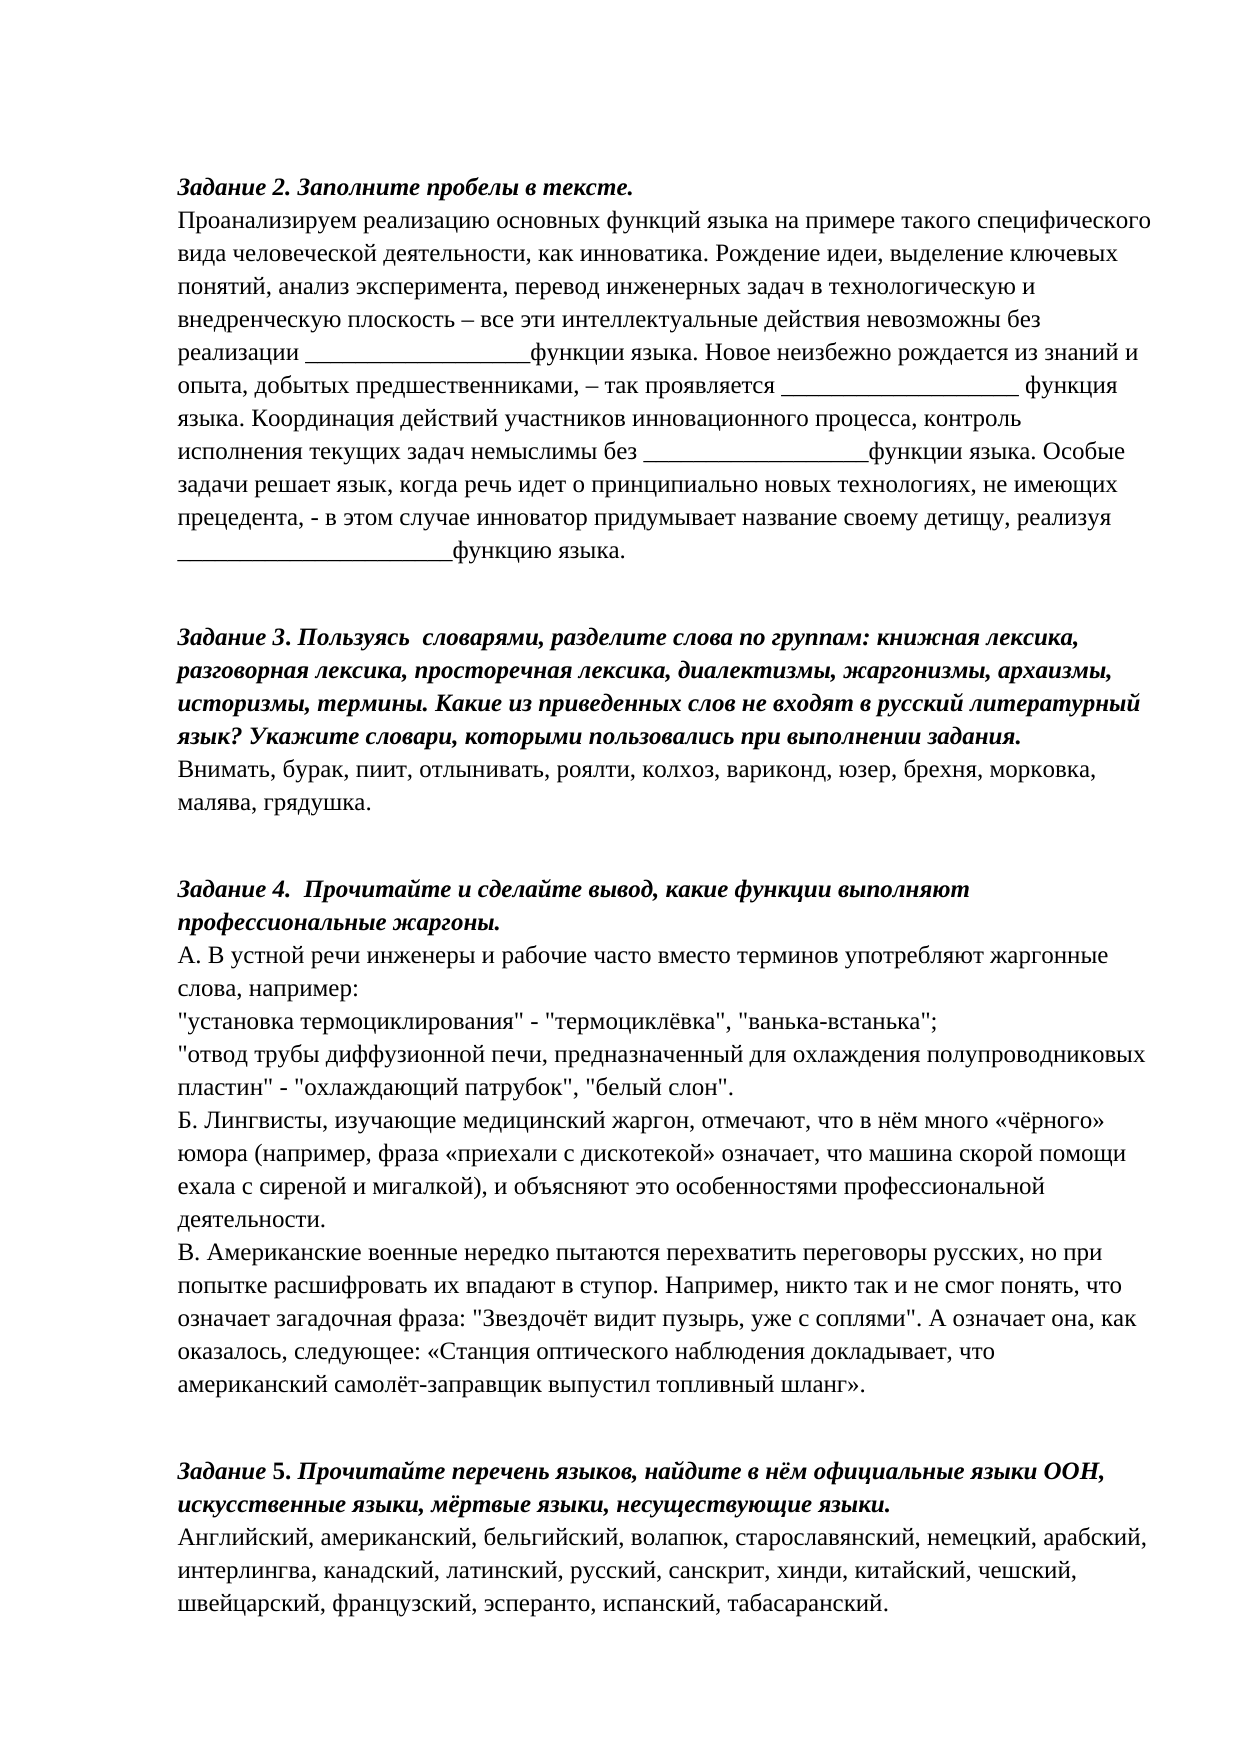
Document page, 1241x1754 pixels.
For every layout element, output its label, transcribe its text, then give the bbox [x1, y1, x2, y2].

text Задание 2. Заполните пробелы в тексте. Проанализируем реализацию основных функций языка на примере такого специфического вида человеческой деятельности, как инноватика. Рождение идеи, выделение ключевых понятий, анализ эксперимента, перевод инженерных задач в технологическую и внедренческую плоскость – все эти интеллектуальные действия невозможны без реализации __________________функции языка. Новое неизбежно рождается из знаний и опыта, добытых предшественниками, – так проявляется ___________________ функция языка. Координация действий участников инновационного процесса, контроль исполнения текущих задач немыслимы без __________________функции языка. Особые задачи решает язык, когда речь идет о принципиально новых технологиях, не имеющих прецедента, - в этом случае инноватор придумывает название своему детищу, реализуя ______________________функцию языка. [177, 172, 1152, 564]
text Задание 3. Пользуясь словарями, разделите слова по группам: книжная лексика, разговорная лексика, просторечная лексика, диалектизмы, жаргонизмы, архаизмы, историзмы, термины. Какие из приведенных слов не входят в русский литературный язык? Укажите словари, которыми пользовались при выполнении задания. Внимать, бурак, пиит, отлынивать, роялти, колхоз, вариконд, юзер, брехня, морковка, малява, грядушка. [177, 589, 1152, 816]
text Задание 4. Прочитайте и сделайте вывод, какие функции выполняют профессиональные жаргоны. А. В устной речи инженеры и рабочие часто вместо терминов употребляют жаргонные слова, например: "установка термоциклирования" - "термоциклёвка", "ванька-встанька"; "отвод трубы диффузионной печи, предназначенный для охлаждения полупроводниковых пластин" - "охлаждающий патрубок", "белый слон". Б. Лингвисты, изучающие медицинский жаргон, отмечают, что в нём много «чёрного» юмора (например, фраза «приехали с дискотекой» означает, что машина скорой помощи ехала с сиреной и мигалкой), и объясняют это особенностями профессиональной деятельности. В. Американские военные нередко пытаются перехватить переговоры русских, но при попытке расшифровать их впадают в ступор. Например, никто так и не смог понять, что означает загадочная фраза: "Звездочёт видит пузырь, уже с соплями". А означает она, как оказалось, следующее: «Станция оптического наблюдения докладывает, что американский самолёт-заправщик выпустил топливный шланг». [177, 841, 1152, 1398]
text Задание 5. Прочитайте перечень языков, найдите в нём официальные языки ООН, искусственные языки, мёртвые языки, несуществующие языки. Английский, американский, бельгийский, волапюк, старославянский, немецкий, арабский, интерлингва, канадский, латинский, русский, санскрит, хинди, китайский, чешский, швейцарский, французский, эсперанто, испанский, табасаранский. [177, 1423, 1152, 1617]
